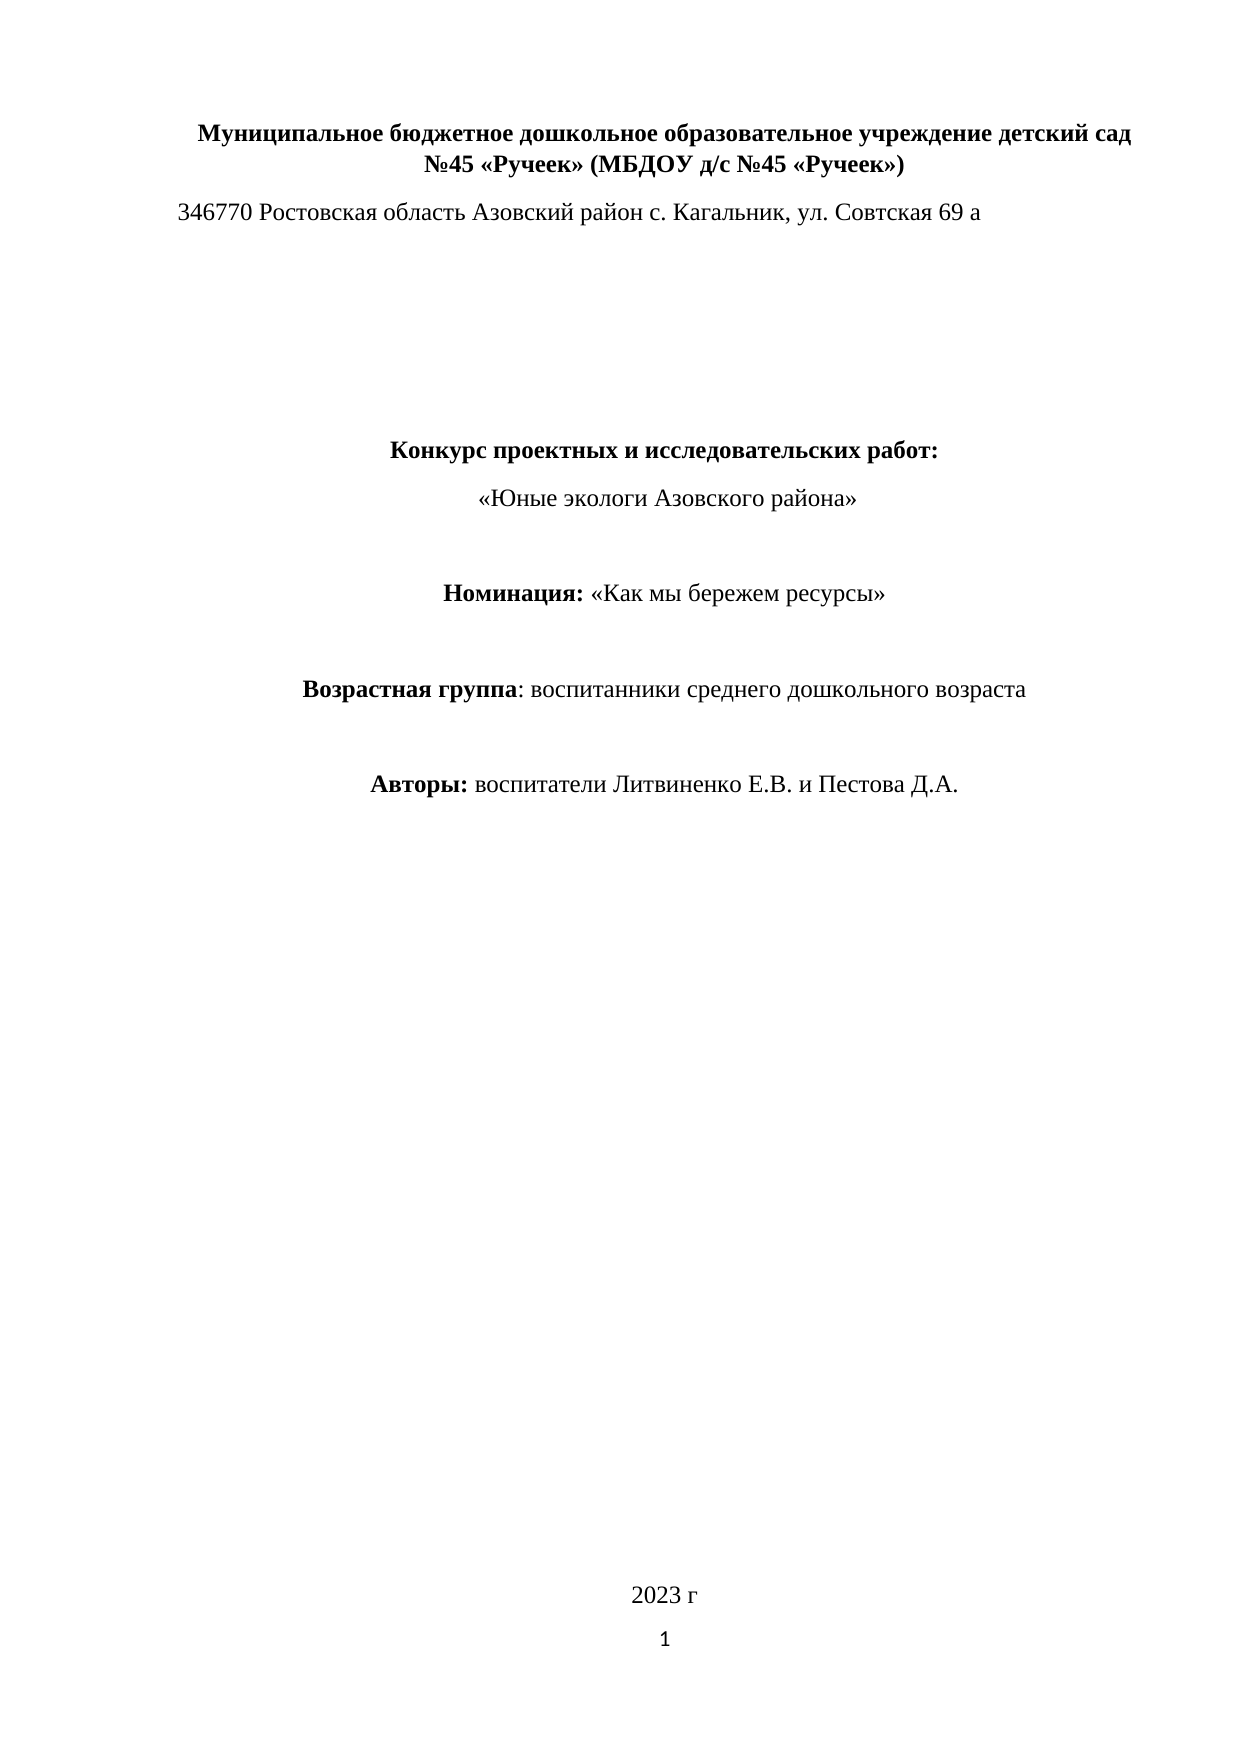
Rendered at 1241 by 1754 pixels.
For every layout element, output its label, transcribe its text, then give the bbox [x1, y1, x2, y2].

text Авторы: воспитатели Литвиненко Е.В. и Пестова Д.А. [177, 769, 1152, 798]
text «Юные экологи Азовского района» [177, 483, 1152, 512]
text 2023 г [177, 1580, 1152, 1609]
text Конкурс проектных и исследовательских работ: [177, 435, 1152, 464]
text Номинация: «Как мы бережем ресурсы» [177, 578, 1152, 607]
text 346770 Ростовская область Азовский район с. Кагальник, ул. Совтская 69 а [177, 197, 1152, 226]
text Возрастная группа: воспитанники среднего дошкольного возраста [177, 674, 1152, 703]
text Муниципальное бюджетное дошкольное образовательное учреждение детский сад №45 «Ручеек» (МБДОУ д/с №45 «Ручеек») [177, 118, 1152, 178]
